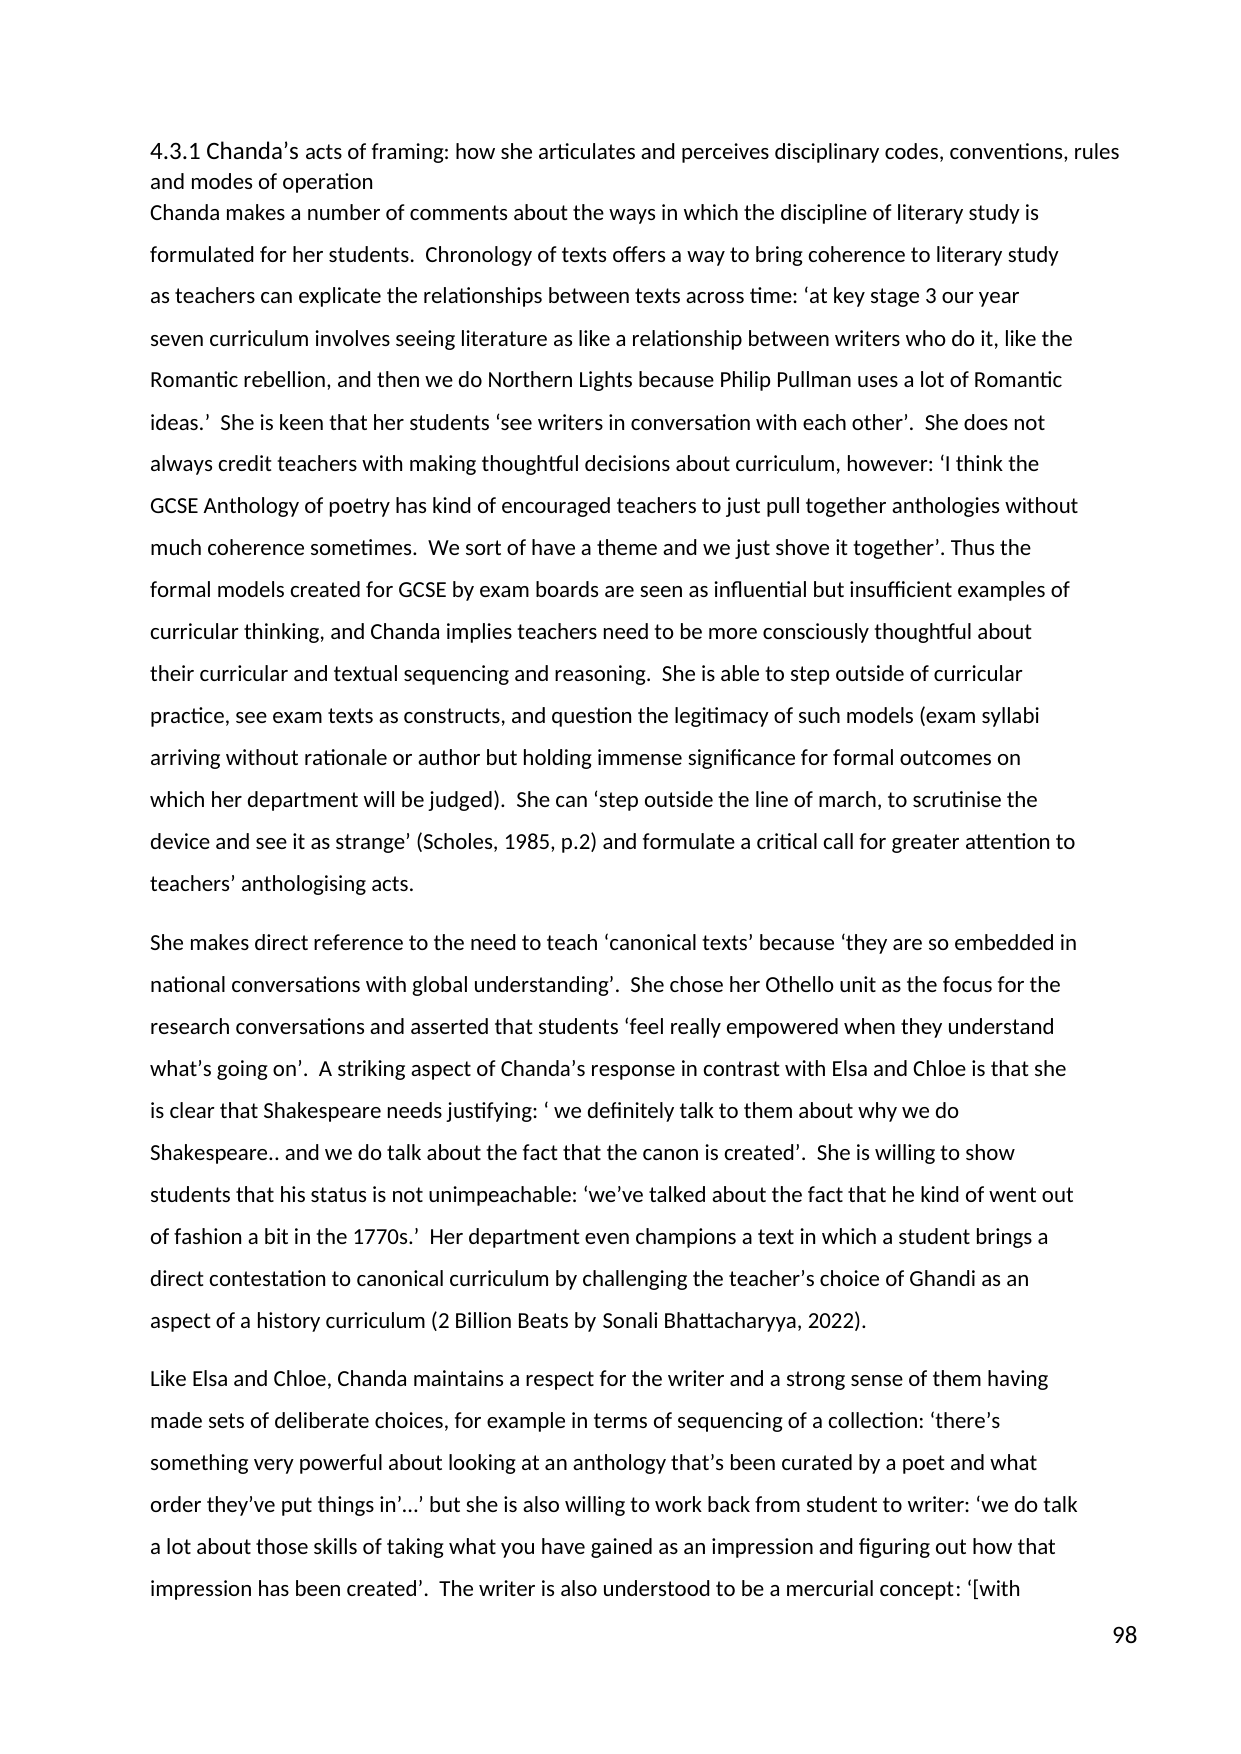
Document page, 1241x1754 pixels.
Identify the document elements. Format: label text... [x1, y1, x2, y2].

text Chanda makes a number of comments about the ways in which the discipline of literary study is formulated for her students. Chronology of texts offers a way to bring coherence to literary study as teachers can explicate the relationships between texts across time: ‘at key stage 3 our year seven curriculum involves seeing literature as like a relationship between writers who do it, like the Romantic rebellion, and then we do Northern Lights because Philip Pullman uses a lot of Romantic ideas.’ She is keen that her students ‘see writers in conversation with each other’. She does not always credit teachers with making thoughtful decisions about curriculum, however: ‘I think the GCSE Anthology of poetry has kind of encouraged teachers to just pull together anthologies without much coherence sometimes. We sort of have a theme and we just shove it together’. Thus the formal models created for GCSE by exam boards are seen as influential but insufficient examples of curricular thinking, and Chanda implies teachers need to be more consciously thoughtful about their curricular and textual sequencing and reasoning. She is able to step outside of curricular practice, see exam texts as constructs, and question the legitimacy of such models (exam syllabi arriving without rationale or author but holding immense significance for formal outcomes on which her department will be judged). She can ‘step outside the line of march, to scrutinise the device and see it as strange’ (Scholes, 1985, p.2) and formulate a critical call for greater attention to teachers’ anthologising acts. [150, 198, 1080, 897]
text She makes direct reference to the need to teach ‘canonical texts’ because ‘they are so embedded in national conversations with global understanding’. She chose her Othello unit as the focus for the research conversations and asserted that students ‘feel really empowered when they understand what’s going on’. A striking aspect of Chanda’s response in contrast with Elsa and Chloe is that she is clear that Shakespeare needs justifying: ‘ we definitely talk to them about why we do Shakespeare.. and we do talk about the fact that the canon is created’. She is willing to show students that his status is not unimpeachable: ‘we’ve talked about the fact that he kind of went out of fashion a bit in the 1770s.’ Her department even champions a text in which a student brings a direct contestation to canonical curriculum by challenging the teacher’s choice of Ghandi as an aspect of a history curriculum (2 Billion Beats by Sonali Bhattacharyya, 2022). [150, 928, 1080, 1334]
subtitle 4.3.1 Chanda’s acts of framing: how she articulates and perceives disciplinary codes, conventions, rules and modes of operation [150, 135, 1137, 196]
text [150, 1364, 1080, 1602]
